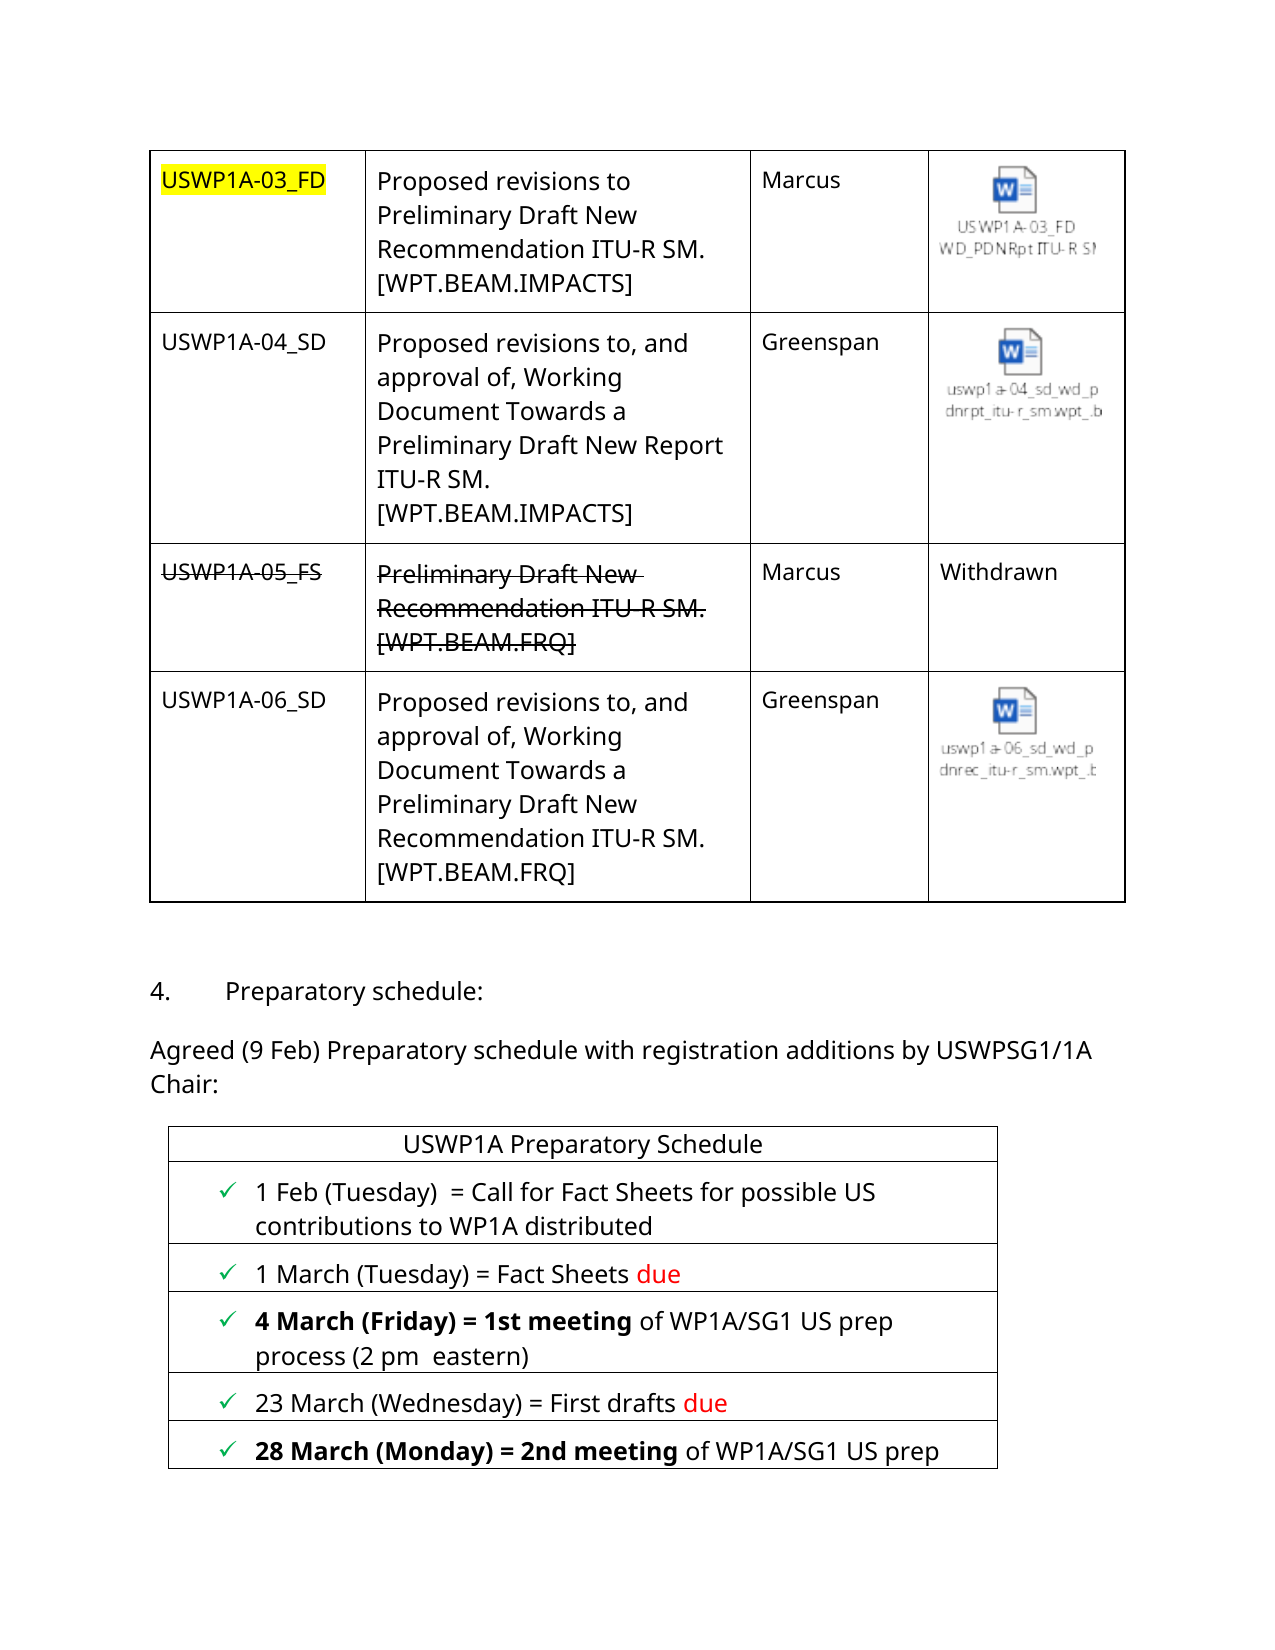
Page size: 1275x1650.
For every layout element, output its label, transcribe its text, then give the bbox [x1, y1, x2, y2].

table_cell USWP1A-04_SD [151, 313, 365, 543]
table_cell Marcus [751, 151, 928, 312]
text Agreed (9 Feb) Preparatory schedule with registration additions by USWPSG1/1A Chair: [150, 1033, 1125, 1101]
table_cell [929, 313, 1124, 543]
table_cell Greenspan [751, 313, 928, 543]
table_cell Withdrawn [929, 544, 1124, 671]
table_cell 23 March (Wednesday) = First drafts due [169, 1373, 997, 1420]
table_cell USWP1A-06_SD [151, 672, 365, 901]
table_cell Greenspan [751, 672, 928, 901]
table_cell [169, 1421, 997, 1467]
table_header USWP1A Preparatory Schedule [169, 1127, 997, 1161]
table_cell Preliminary Draft New Recommendation ITU-R SM.[WPT.BEAM.FRQ] [366, 544, 750, 671]
table_cell USWP1A-05_FS [151, 544, 365, 671]
table_cell Proposed revisions to Preliminary Draft New Recommendation ITU-R SM.[WPT.BEAM.IMPACTS] [366, 151, 750, 312]
table_cell Proposed revisions to, and approval of, Working Document Towards a Preliminary Draft New Recommendation ITU-R SM.[WPT.BEAM.FRQ] [366, 672, 750, 901]
table_cell USWP1A-03_FD [151, 151, 365, 312]
table_cell 1 Feb (Tuesday) = Call for Fact Sheets for possible US contributions to WP1A distributed [169, 1162, 997, 1243]
table_cell 4 March (Friday) = 1st meeting of WP1A/SG1 US prep process (2 pm eastern) [169, 1292, 997, 1372]
table_cell 1 March (Tuesday) = Fact Sheets due [169, 1244, 997, 1291]
table_cell [929, 672, 1124, 901]
text 4. Preparatory schedule: [150, 974, 1125, 1008]
table_cell [929, 151, 1124, 312]
table_cell Marcus [751, 544, 928, 671]
table_cell Proposed revisions to, and approval of, Working Document Towards a Preliminary Draft New Report ITU-R SM.[WPT.BEAM.IMPACTS] [366, 313, 750, 543]
